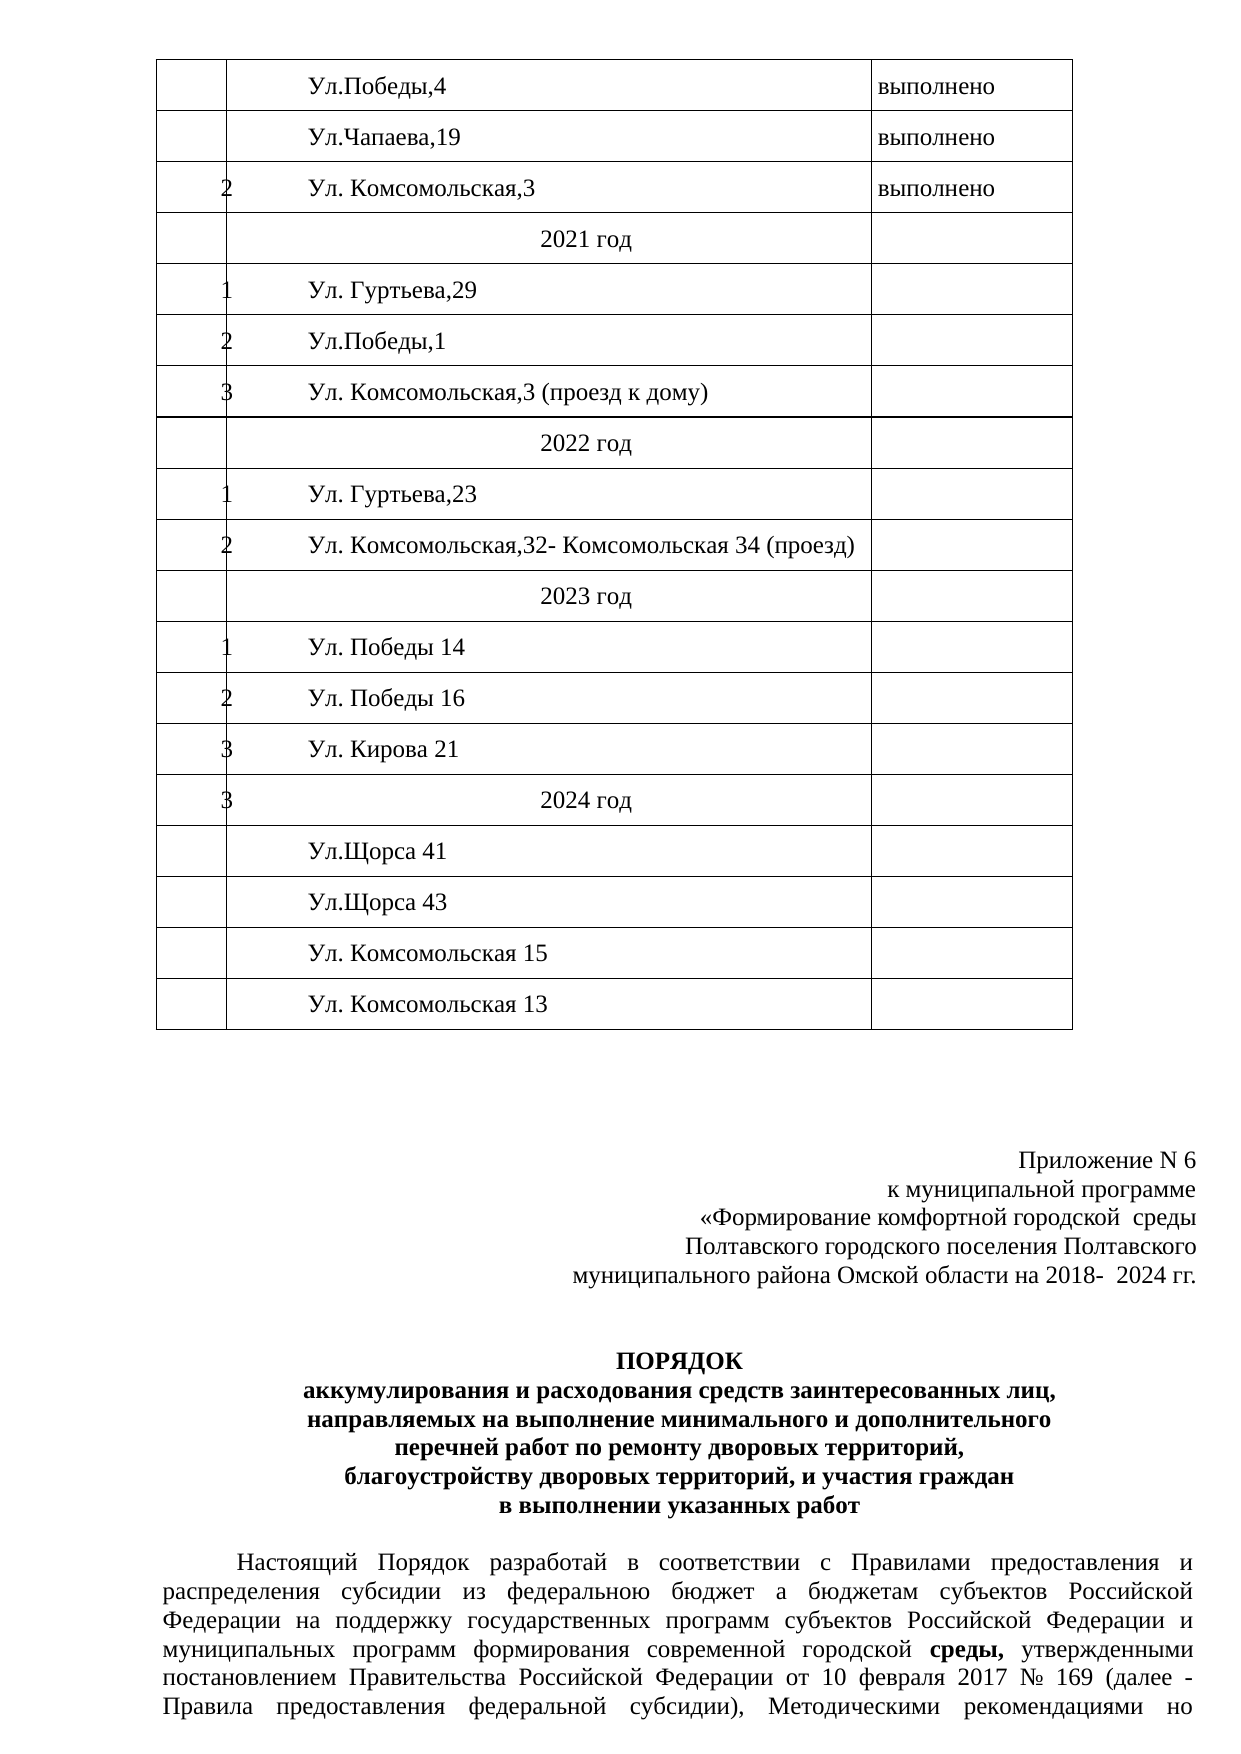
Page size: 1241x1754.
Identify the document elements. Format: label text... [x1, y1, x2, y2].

table_cell выполнено [872, 60, 1072, 110]
table_cell Ул. Комсомольская,3 [227, 162, 871, 212]
table_cell Ул. Гуртьева,23 [227, 469, 871, 518]
table_cell [872, 418, 1072, 467]
table_cell [157, 111, 226, 161]
table_cell Ул.Победы,4 [227, 60, 871, 110]
table_cell 2023 год [227, 571, 871, 621]
table_cell [872, 775, 1072, 825]
table_cell Ул.Щорса 43 [227, 877, 871, 927]
table_cell [157, 60, 226, 110]
table_cell [872, 469, 1072, 518]
table_cell [872, 520, 1072, 569]
text муниципального района Омской области на 2018- 2024 гг. [162, 1260, 1197, 1289]
table_cell [872, 571, 1072, 621]
table_cell 1 [157, 264, 226, 314]
table_cell Ул.Чапаева,19 [227, 111, 871, 161]
table_cell 2 [157, 520, 226, 569]
table_cell Ул.Щорса 41 [227, 826, 871, 876]
table_cell Ул. Победы 16 [227, 673, 871, 723]
text «Формирование комфортной городской среды [162, 1202, 1197, 1231]
table_cell [157, 877, 226, 927]
table_cell [157, 213, 226, 263]
table_cell [872, 724, 1072, 774]
table_cell Ул. Победы 14 [227, 622, 871, 672]
table_cell [157, 826, 226, 876]
table_cell 2 [157, 673, 226, 723]
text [162, 1547, 1194, 1720]
table_cell 3 [157, 724, 226, 774]
table_cell Ул. Комсомольская,32- Комсомольская 34 (проезд) [227, 520, 871, 569]
title перечней работ по ремонту дворовых территорий, [162, 1432, 1196, 1461]
title в выполнении указанных работ [162, 1490, 1196, 1519]
title направляемых на выполнение минимального и дополнительного [162, 1404, 1196, 1432]
table_cell 2024 год [227, 775, 871, 825]
table_cell 2022 год [227, 418, 871, 467]
table_cell [872, 213, 1072, 263]
table_cell [157, 418, 226, 467]
table_cell 2021 год [227, 213, 871, 263]
table_cell [872, 366, 1072, 416]
table_cell [872, 315, 1072, 365]
table_cell Ул. Кирова 21 [227, 724, 871, 774]
table_cell Ул. Комсомольская 13 [227, 979, 871, 1029]
table_cell [872, 979, 1072, 1029]
text Полтавского городского поселения Полтавского [162, 1231, 1197, 1260]
table_cell [872, 826, 1072, 876]
table_cell 3 [157, 775, 226, 825]
table_cell 1 [157, 622, 226, 672]
table_cell [872, 928, 1072, 978]
text к муниципальной программе [162, 1174, 1196, 1202]
table_cell [872, 622, 1072, 672]
title благоустройству дворовых территорий, и участия граждан [162, 1461, 1196, 1490]
table_cell [872, 673, 1072, 723]
table_cell 1 [157, 469, 226, 518]
text Приложение N 6 [162, 1145, 1196, 1174]
table_cell выполнено [872, 111, 1072, 161]
title ПОРЯДОК [162, 1346, 1196, 1375]
table_cell выполнено [872, 162, 1072, 212]
table_cell [157, 979, 226, 1029]
table_cell Ул. Гуртьева,29 [227, 264, 871, 314]
table_cell [872, 264, 1072, 314]
table_cell Ул. Комсомольская,3 (проезд к дому) [227, 366, 871, 416]
table_cell Ул. Комсомольская 15 [227, 928, 871, 978]
table_cell 2 [157, 315, 226, 365]
table_cell [157, 571, 226, 621]
table_cell 2 [157, 162, 226, 212]
title аккумулирования и расходования средств заинтересованных лиц, [162, 1375, 1196, 1404]
table_cell [157, 928, 226, 978]
table_cell [872, 877, 1072, 927]
table_cell Ул.Победы,1 [227, 315, 871, 365]
table_cell 3 [157, 366, 226, 416]
